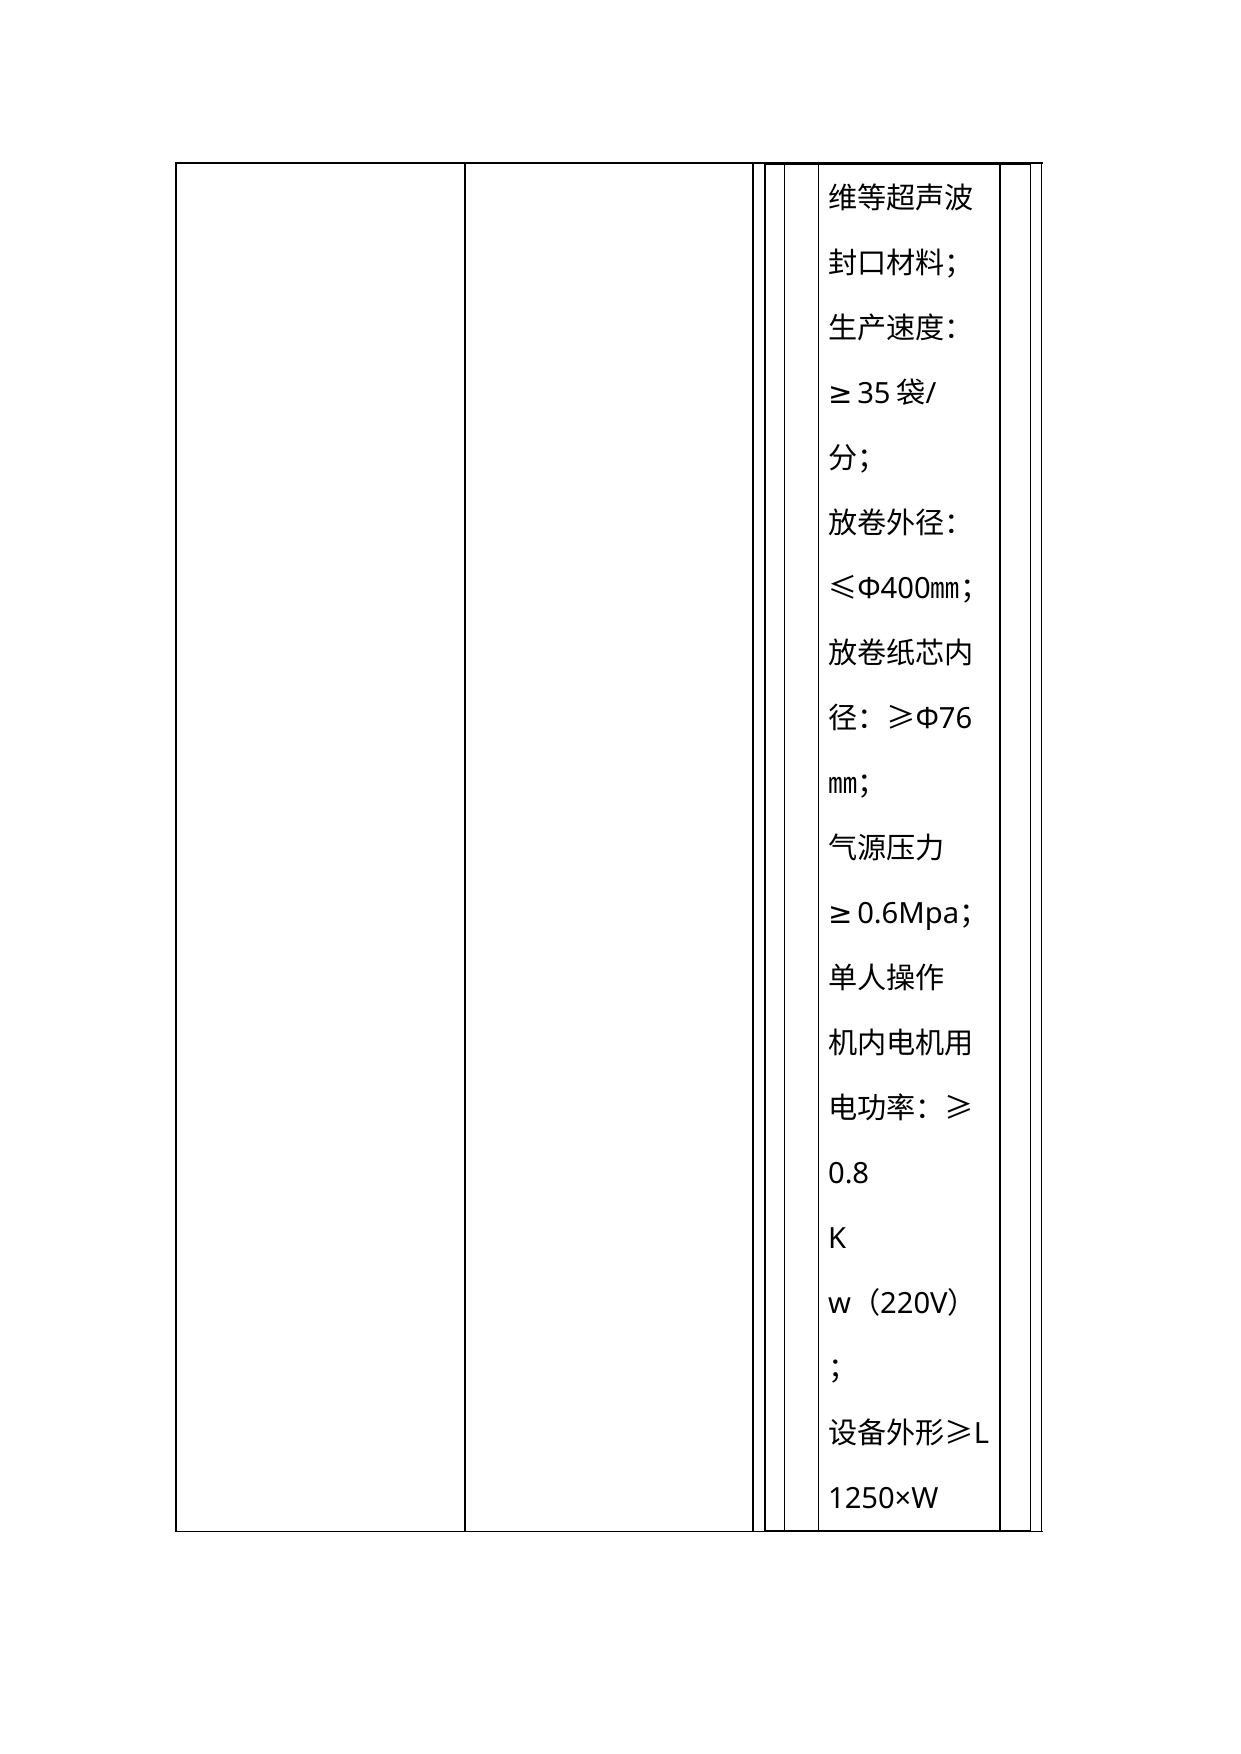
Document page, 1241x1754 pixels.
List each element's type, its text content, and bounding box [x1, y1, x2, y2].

table_cell [754, 164, 764, 1531]
table_cell 1 [177, 164, 464, 1531]
table_cell [766, 165, 784, 1530]
table_cell [1001, 165, 1030, 1530]
table_cell [819, 165, 999, 1530]
table_cell [785, 165, 818, 1530]
table_cell [1031, 164, 1041, 1531]
table_cell [466, 164, 752, 1531]
